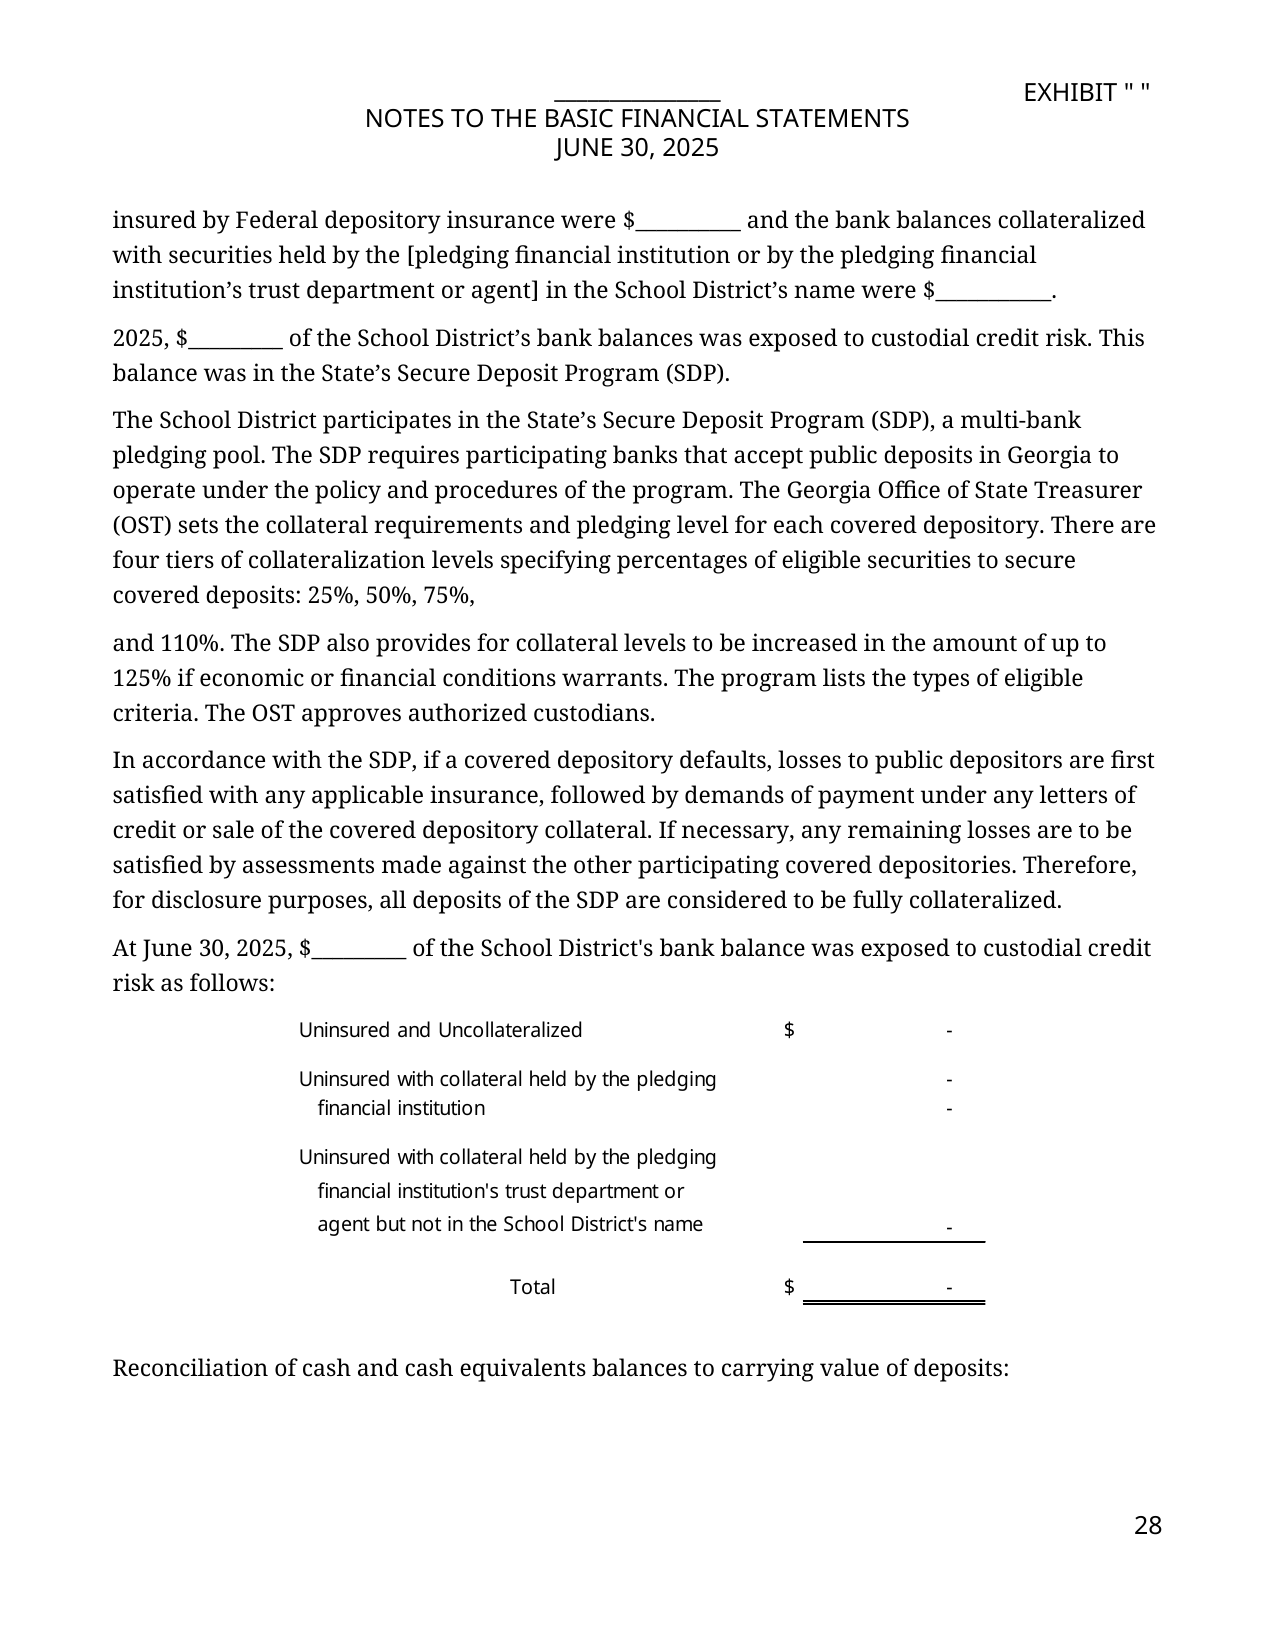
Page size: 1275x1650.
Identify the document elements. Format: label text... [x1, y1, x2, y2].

text Reconciliation of cash and cash equivalents balances to carrying value of deposits: [112, 1351, 1162, 1383]
